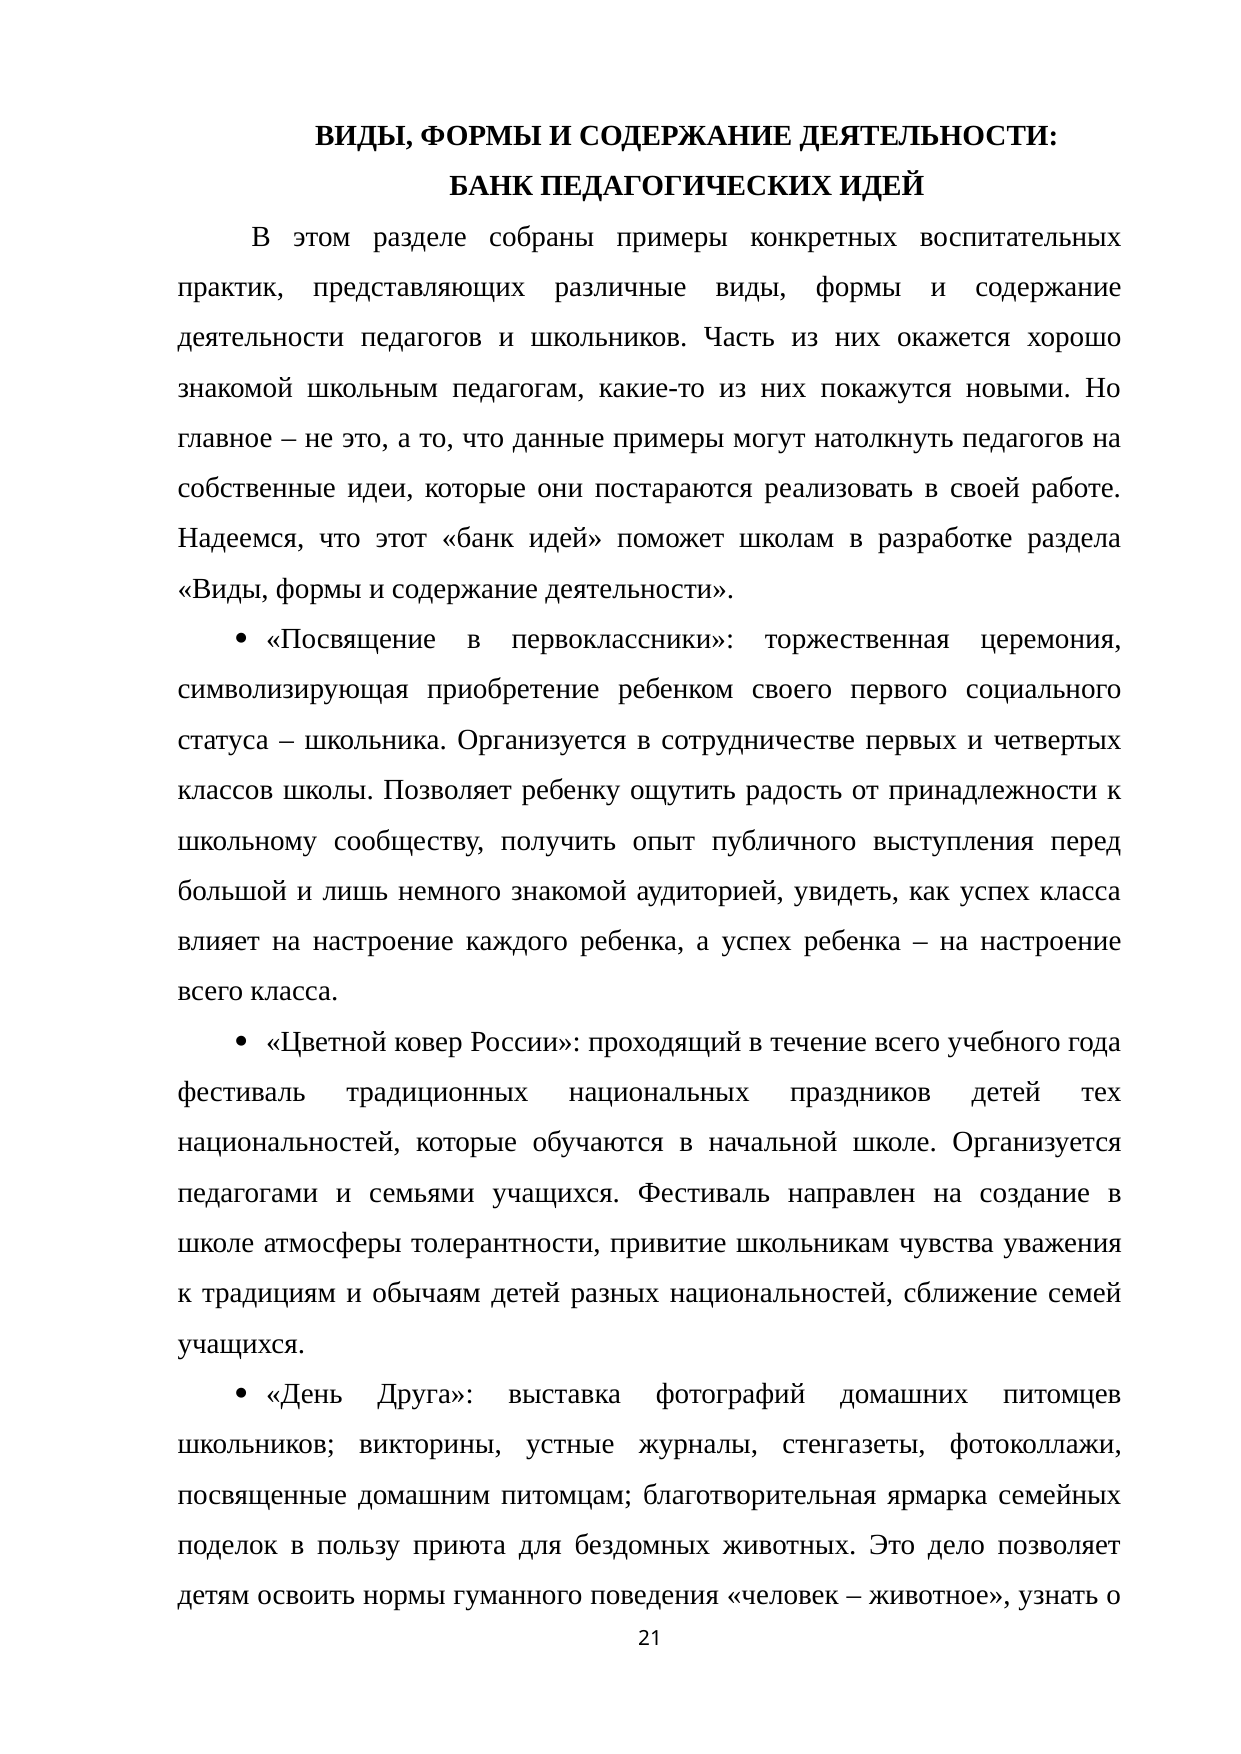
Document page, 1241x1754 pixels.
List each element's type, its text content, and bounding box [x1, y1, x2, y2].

list «Посвящение в первоклассники»: торжественная церемония, символизирующая приобретение ребенком своего первого социального статуса – школьника. Организуется в сотрудничестве первых и четвертых классов школы. Позволяет ребенку ощутить радость от принадлежности к школьному сообществу, получить опыт публичного выступления перед большой и лишь немного знакомой аудиторией, увидеть, как успех класса влияет на настроение каждого ребенка, а успех ребенка – на настроение всего класса. [177, 621, 1122, 1007]
text ВИДЫ, ФОРМЫ И СОДЕРЖАНИЕ ДЕЯТЕЛЬНОСТИ: [177, 118, 1122, 152]
text В этом разделе собраны примеры конкретных воспитательных практик, представляющих различные виды, формы и содержание деятельности педагогов и школьников. Часть из них окажется хорошо знакомой школьным педагогам, какие-то из них покажутся новыми. Но главное – не это, а то, что данные примеры могут натолкнуть педагогов на собственные идеи, которые они постараются реализовать в своей работе. Надеемся, что этот «банк идей» поможет школам в разработке раздела «Виды, формы и содержание деятельности». [177, 219, 1122, 604]
list «Цветной ковер России»: проходящий в течение всего учебного года фестиваль традиционных национальных праздников детей тех национальностей, которые обучаются в начальной школе. Организуется педагогами и семьями учащихся. Фестиваль направлен на создание в школе атмосферы толерантности, привитие школьникам чувства уважения к традициям и обычаям детей разных национальностей, сближение семей учащихся. [177, 1024, 1122, 1359]
text БАНК ПЕДАГОГИЧЕСКИХ ИДЕЙ [177, 168, 1122, 202]
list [177, 1376, 1122, 1611]
